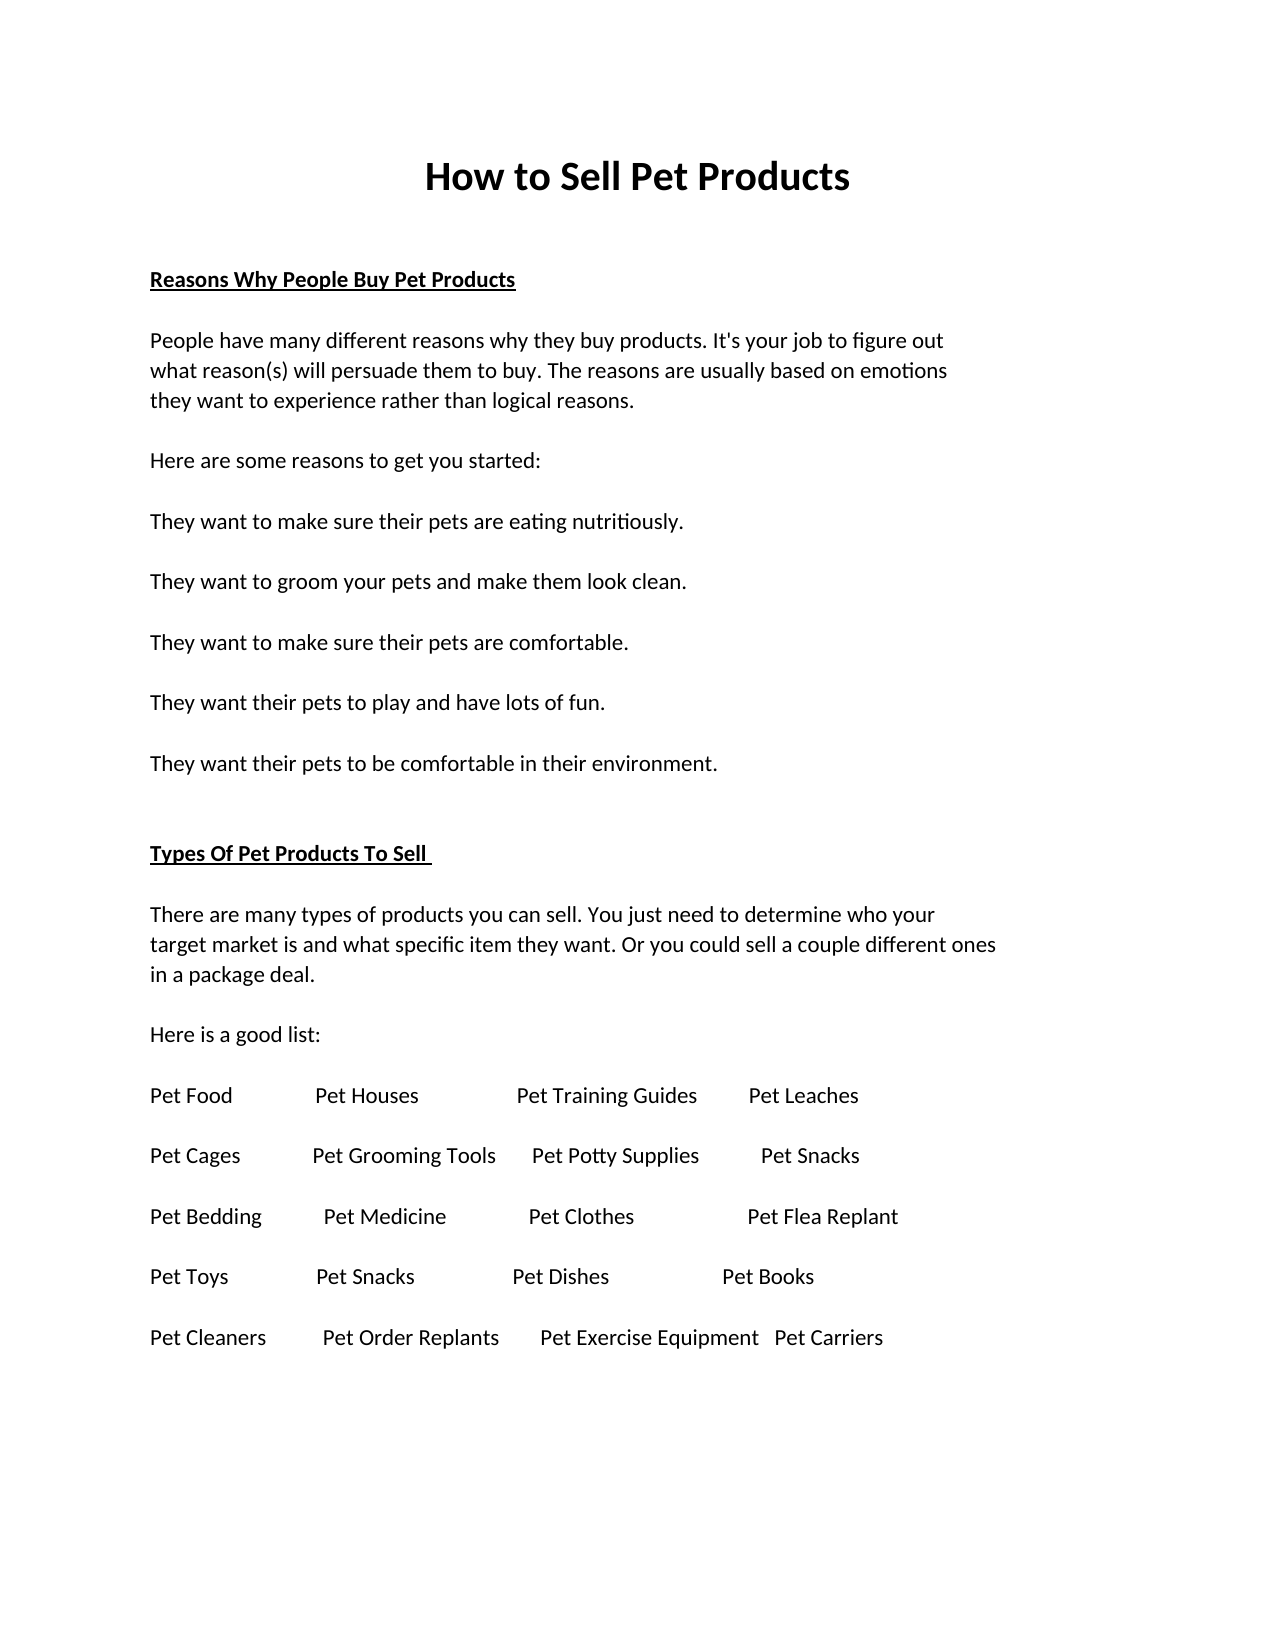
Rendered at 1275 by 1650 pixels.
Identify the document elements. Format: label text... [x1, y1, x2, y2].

text There are many types of products you can sell. You just need to determine who your [150, 900, 1125, 928]
text Pet Cleaners Pet Order Replants Pet Exercise Equipment Pet Carriers [150, 1323, 1125, 1351]
text Reasons Why People Buy Pet Products [150, 265, 1125, 293]
text Here is a good list: [150, 1021, 1125, 1048]
text They want their pets to be comfortable in their environment. [150, 749, 1125, 777]
text People have many different reasons why they buy products. It's your job to figure out [150, 326, 1125, 354]
text They want to make sure their pets are eating nutritiously. [150, 507, 1125, 535]
text They want to make sure their pets are comfortable. [150, 628, 1125, 656]
text they want to experience rather than logical reasons. [150, 386, 1125, 414]
text Pet Bedding Pet Medicine Pet Clothes Pet Flea Replant [150, 1202, 1125, 1230]
text in a package deal. [150, 960, 1125, 988]
text Pet Toys Pet Snacks Pet Dishes Pet Books [150, 1262, 1125, 1290]
text Pet Food Pet Houses Pet Training Guides Pet Leaches [150, 1081, 1125, 1109]
text Types Of Pet Products To Sell [150, 839, 1125, 867]
text target market is and what specific item they want. Or you could sell a couple different ones [150, 930, 1125, 958]
text They want to groom your pets and make them look clean. [150, 567, 1125, 595]
text How to Sell Pet Products [150, 150, 1125, 201]
text Pet Cages Pet Grooming Tools Pet Potty Supplies Pet Snacks [150, 1141, 1125, 1169]
text They want their pets to play and have lots of fun. [150, 688, 1125, 716]
text what reason(s) will persuade them to buy. The reasons are usually based on emotions [150, 356, 1125, 384]
text Here are some reasons to get you started: [150, 447, 1125, 474]
